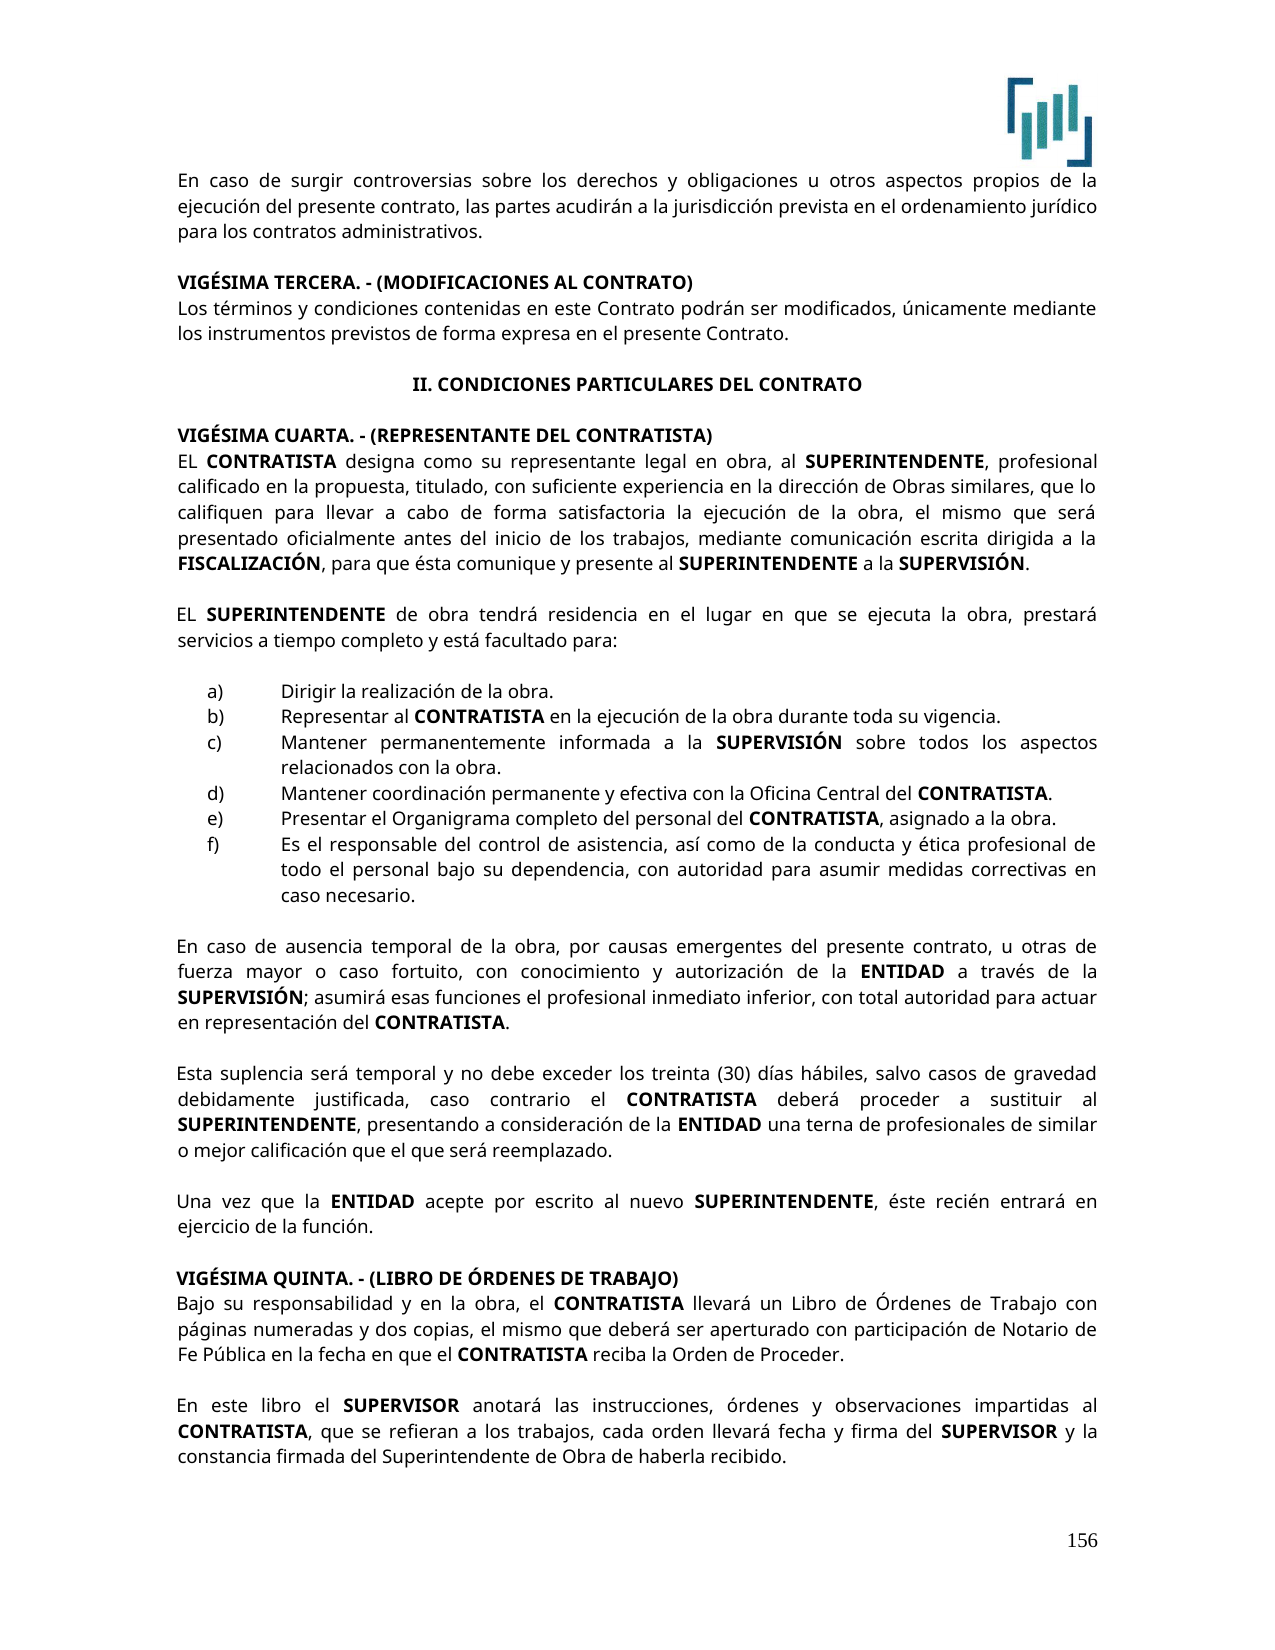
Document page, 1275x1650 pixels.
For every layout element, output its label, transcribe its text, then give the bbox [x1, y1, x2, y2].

text VIGÉSIMA QUINTA. - (LIBRO DE ÓRDENES DE TRABAJO) [176, 1265, 1098, 1290]
picture [997, 73, 1098, 168]
text VIGÉSIMA TERCERA. - (MODIFICACIONES AL CONTRATO) [177, 269, 1098, 295]
text En caso de surgir controversias sobre los derechos y obligaciones u otros aspectos propios de la ejecución del presente contrato, las partes acudirán a la jurisdicción prevista en el ordenamiento jurídico para los contratos administrativos. [177, 167, 1098, 244]
list Representar al CONTRATISTA en la ejecución de la obra durante toda su vigencia. [207, 703, 1098, 729]
text En este libro el SUPERVISOR anotará las instrucciones, órdenes y observaciones impartidas al CONTRATISTA, que se refieran a los trabajos, cada orden llevará fecha y firma del SUPERVISOR y la constancia firmada del Superintendente de Obra de haberla recibido. [176, 1392, 1098, 1469]
list Presentar el Organigrama completo del personal del CONTRATISTA, asignado a la obra. [207, 806, 1098, 831]
text En caso de ausencia temporal de la obra, por causas emergentes del presente contrato, u otras de fuerza mayor o caso fortuito, con conocimiento y autorización de la ENTIDAD a través de la SUPERVISIÓN; asumirá esas funciones el profesional inmediato inferior, con total autoridad para actuar en representación del CONTRATISTA. [176, 933, 1098, 1035]
list Es el responsable del control de asistencia, así como de la conducta y ética profesional de todo el personal bajo su dependencia, con autoridad para asumir medidas correctivas en caso necesario. [207, 831, 1098, 908]
text Esta suplencia será temporal y no debe exceder los treinta (30) días hábiles, salvo casos de gravedad debidamente justificada, caso contrario el CONTRATISTA deberá proceder a sustituir al SUPERINTENDENTE, presentando a consideración de la ENTIDAD una terna de profesionales de similar o mejor calificación que el que será reemplazado. [176, 1061, 1098, 1163]
text Bajo su responsabilidad y en la obra, el CONTRATISTA llevará un Libro de Órdenes de Trabajo con páginas numeradas y dos copias, el mismo que deberá ser aperturado con participación de Notario de Fe Pública en la fecha en que el CONTRATISTA reciba la Orden de Proceder. [176, 1290, 1098, 1367]
list Mantener coordinación permanente y efectiva con la Oficina Central del CONTRATISTA. [207, 780, 1098, 806]
list Dirigir la realización de la obra. [207, 678, 1098, 703]
text VIGÉSIMA CUARTA. - (REPRESENTANTE DEL CONTRATISTA) [177, 423, 1098, 448]
text Los términos y condiciones contenidas en este Contrato podrán ser modificados, únicamente mediante los instrumentos previstos de forma expresa en el presente Contrato. [177, 295, 1098, 346]
text EL SUPERINTENDENTE de obra tendrá residencia en el lugar en que se ejecuta la obra, prestará servicios a tiempo completo y está facultado para: [176, 601, 1098, 652]
text Una vez que la ENTIDAD acepte por escrito al nuevo SUPERINTENDENTE, éste recién entrará en ejercicio de la función. [176, 1188, 1098, 1239]
text II. CONDICIONES PARTICULARES DEL CONTRATO [177, 372, 1098, 397]
text EL CONTRATISTA designa como su representante legal en obra, al SUPERINTENDENTE, profesional calificado en la propuesta, titulado, con suficiente experiencia en la dirección de Obras similares, que lo califiquen para llevar a cabo de forma satisfactoria la ejecución de la obra, el mismo que será presentado oficialmente antes del inicio de los trabajos, mediante comunicación escrita dirigida a la FISCALIZACIÓN, para que ésta comunique y presente al SUPERINTENDENTE a la SUPERVISIÓN. [177, 448, 1098, 576]
list Mantener permanentemente informada a la SUPERVISIÓN sobre todos los aspectos relacionados con la obra. [207, 729, 1098, 780]
